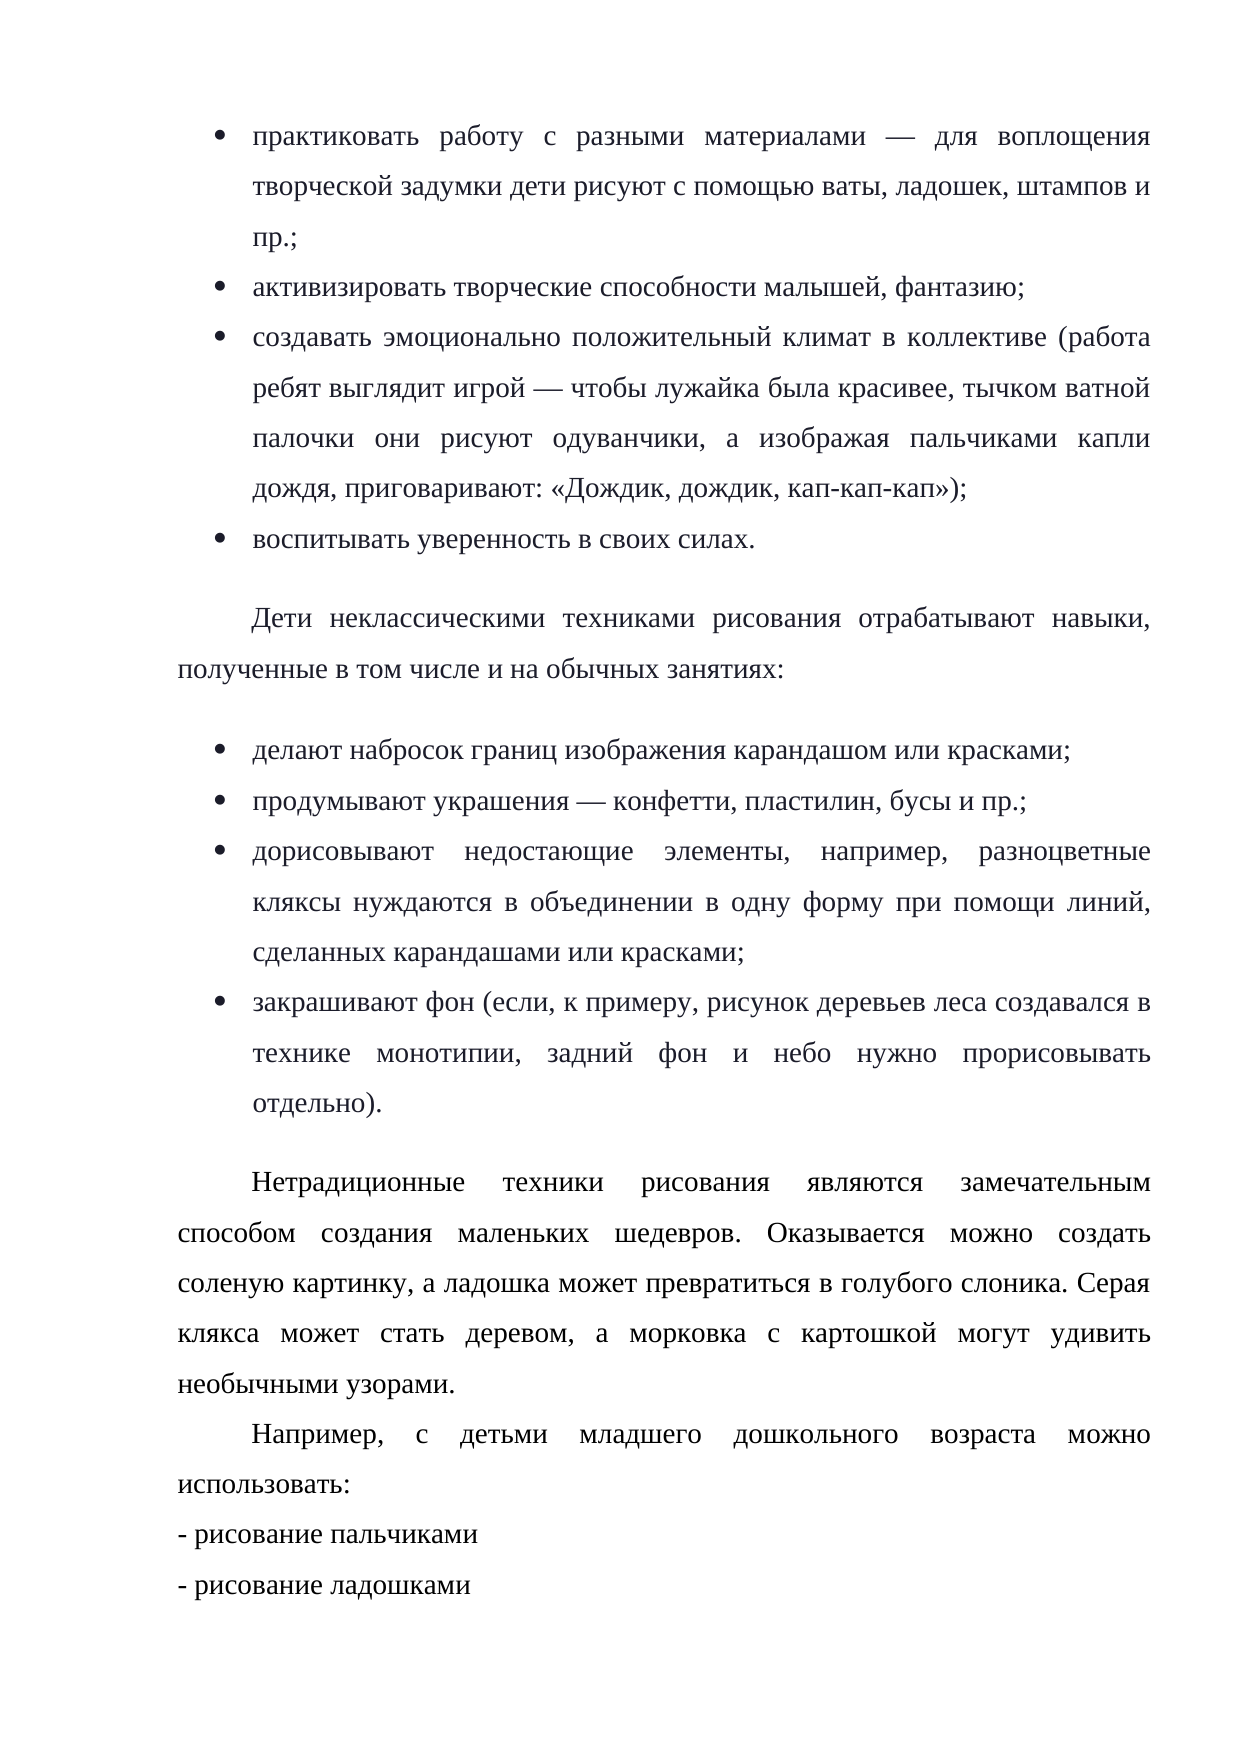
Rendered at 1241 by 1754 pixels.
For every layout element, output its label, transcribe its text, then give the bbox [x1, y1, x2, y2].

list создавать эмоционально положительный климат в коллективе (работа ребят выглядит игрой — чтобы лужайка была красивее, тычком ватной палочки они рисуют одуванчики, а изображая пальчиками капли дождя, приговаривают: «Дождик, дождик, кап-кап-кап»); [215, 319, 1152, 504]
text Нетрадиционные техники рисования являются замечательным способом создания маленьких шедевров. Оказывается можно создать соленую картинку, а ладошка может превратиться в голубого слоника. Серая клякса может стать деревом, а морковка с картошкой могут удивить необычными узорами. [177, 1164, 1152, 1399]
list практиковать работу с разными материалами — для воплощения творческой задумки дети рисуют с помощью ваты, ладошек, штампов и пр.; [215, 118, 1152, 252]
text - рисование пальчиками [177, 1517, 1152, 1550]
list продумывают украшения — конфетти, пластилин, бусы и пр.; [215, 783, 1152, 816]
list дорисовывают недостающие элементы, например, разноцветные кляксы нуждаются в объединении в одну форму при помощи линий, сделанных карандашами или красками; [215, 833, 1152, 967]
list делают набросок границ изображения карандашом или красками; [215, 732, 1152, 766]
text - рисование ладошками [177, 1567, 1152, 1601]
list закрашивают фон (если, к примеру, рисунок деревьев леса создавался в технике монотипии, задний фон и небо нужно прорисовывать отдельно). [215, 984, 1152, 1118]
list активизировать творческие способности малышей, фантазию; [215, 269, 1152, 303]
text Дети неклассическими техниками рисования отрабатывают навыки, полученные в том числе и на обычных занятиях: [177, 601, 1152, 684]
text Например, с детьми младшего дошкольного возраста можно использовать: [177, 1416, 1152, 1500]
list воспитывать уверенность в своих силах. [215, 521, 1152, 554]
